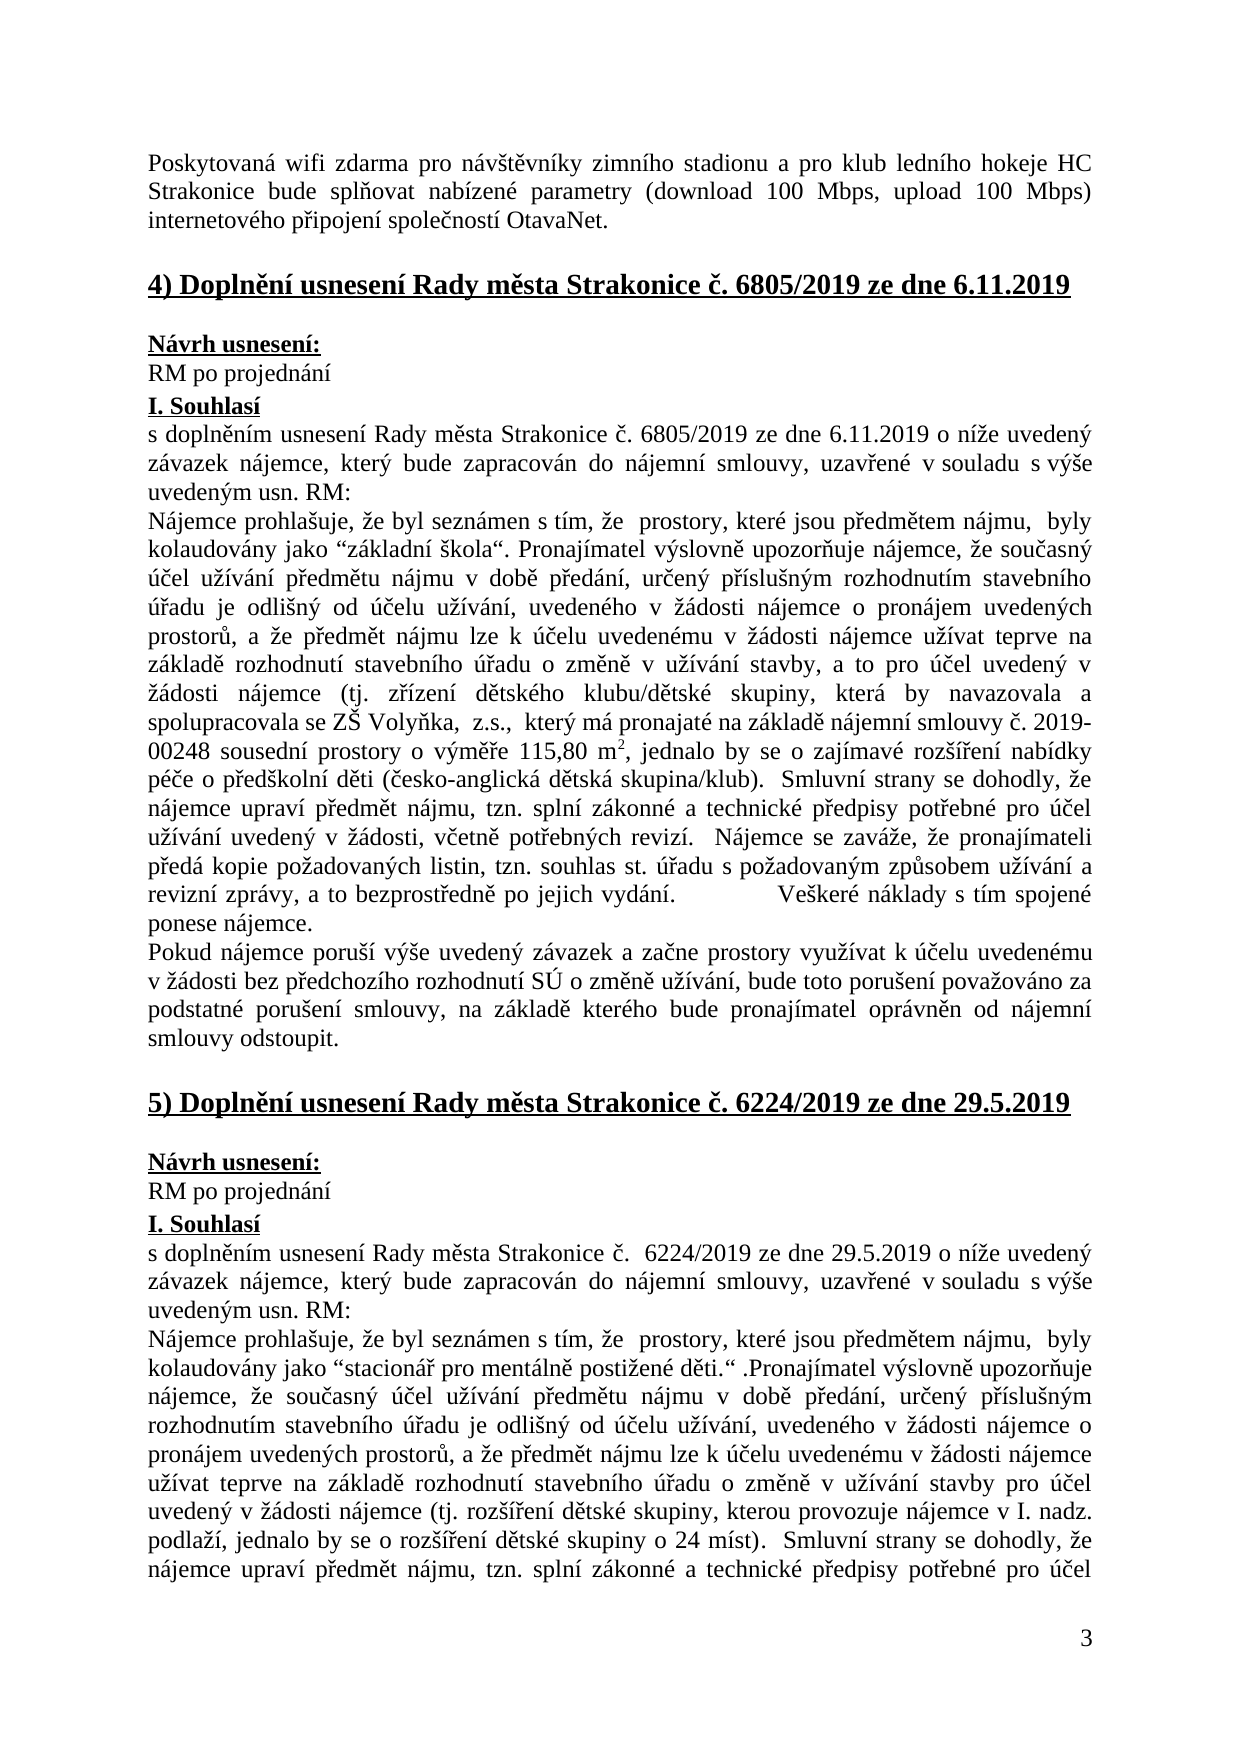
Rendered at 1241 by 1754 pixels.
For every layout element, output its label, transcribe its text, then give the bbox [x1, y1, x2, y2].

text RM po projednání [148, 1176, 1093, 1205]
text Návrh usnesení: [148, 329, 1093, 358]
subtitle I. Souhlasí [148, 1209, 1093, 1238]
subtitle I. Souhlasí [148, 391, 1093, 419]
text RM po projednání [148, 358, 1093, 387]
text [148, 1324, 1093, 1583]
text Návrh usnesení: [148, 1147, 1093, 1176]
text s doplněním usnesení Rady města Strakonice č. 6805/2019 ze dne 6.11.2019 o níže uvedený závazek nájemce, který bude zapracován do nájemní smlouvy, uzavřené v souladu s výše uvedeným usn. RM: [148, 419, 1093, 506]
text s doplněním usnesení Rady města Strakonice č. 6224/2019 ze dne 29.5.2019 o níže uvedený závazek nájemce, který bude zapracován do nájemní smlouvy, uzavřené v souladu s výše uvedeným usn. RM: [148, 1238, 1093, 1324]
text Pokud nájemce poruší výše uvedený závazek a začne prostory využívat k účelu uvedenému v žádosti bez předchozího rozhodnutí SÚ o změně užívání, bude toto porušení považováno za podstatné porušení smlouvy, na základě kterého bude pronajímatel oprávněn od nájemní smlouvy odstoupit. [148, 937, 1093, 1052]
subtitle 5) Doplnění usnesení Rady města Strakonice č. 6224/2019 ze dne 29.5.2019 [148, 1085, 1093, 1118]
text Nájemce prohlašuje, že byl seznámen s tím, že prostory, které jsou předmětem nájmu, byly kolaudovány jako “základní škola“. Pronajímatel výslovně upozorňuje nájemce, že současný účel užívání předmětu nájmu v době předání, určený příslušným rozhodnutím stavebního úřadu je odlišný od účelu užívání, uvedeného v žádosti nájemce o pronájem uvedených prostorů, a že předmět nájmu lze k účelu uvedenému v žádosti nájemce užívat teprve na základě rozhodnutí stavebního úřadu o změně v užívání stavby, a to pro účel uvedený v žádosti nájemce (tj. zřízení dětského klubu/dětské skupiny, která by navazovala a spolupracovala se ZŠ Volyňka, z.s., který má pronajaté na základě nájemní smlouvy č. 2019-00248 sousední prostory o výměře 115,80 m2, jednalo by se o zajímavé rozšíření nabídky péče o předškolní děti (česko-anglická dětská skupina/klub). Smluvní strany se dohodly, že nájemce upraví předmět nájmu, tzn. splní zákonné a technické předpisy potřebné pro účel užívání uvedený v žádosti, včetně potřebných revizí. Nájemce se zaváže, že pronajímateli předá kopie požadovaných listin, tzn. souhlas st. úřadu s požadovaným způsobem užívání a revizní zprávy, a to bezprostředně po jejich vydání. Veškeré náklady s tím spojené ponese nájemce. [148, 506, 1093, 937]
text Poskytovaná wifi zdarma pro návštěvníky zimního stadionu a pro klub ledního hokeje HC Strakonice bude splňovat nabízené parametry (download 100 Mbps, upload 100 Mbps) internetového připojení společností OtavaNet. [148, 148, 1093, 234]
subtitle 4) Doplnění usnesení Rady města Strakonice č. 6805/2019 ze dne 6.11.2019 [148, 267, 1093, 300]
